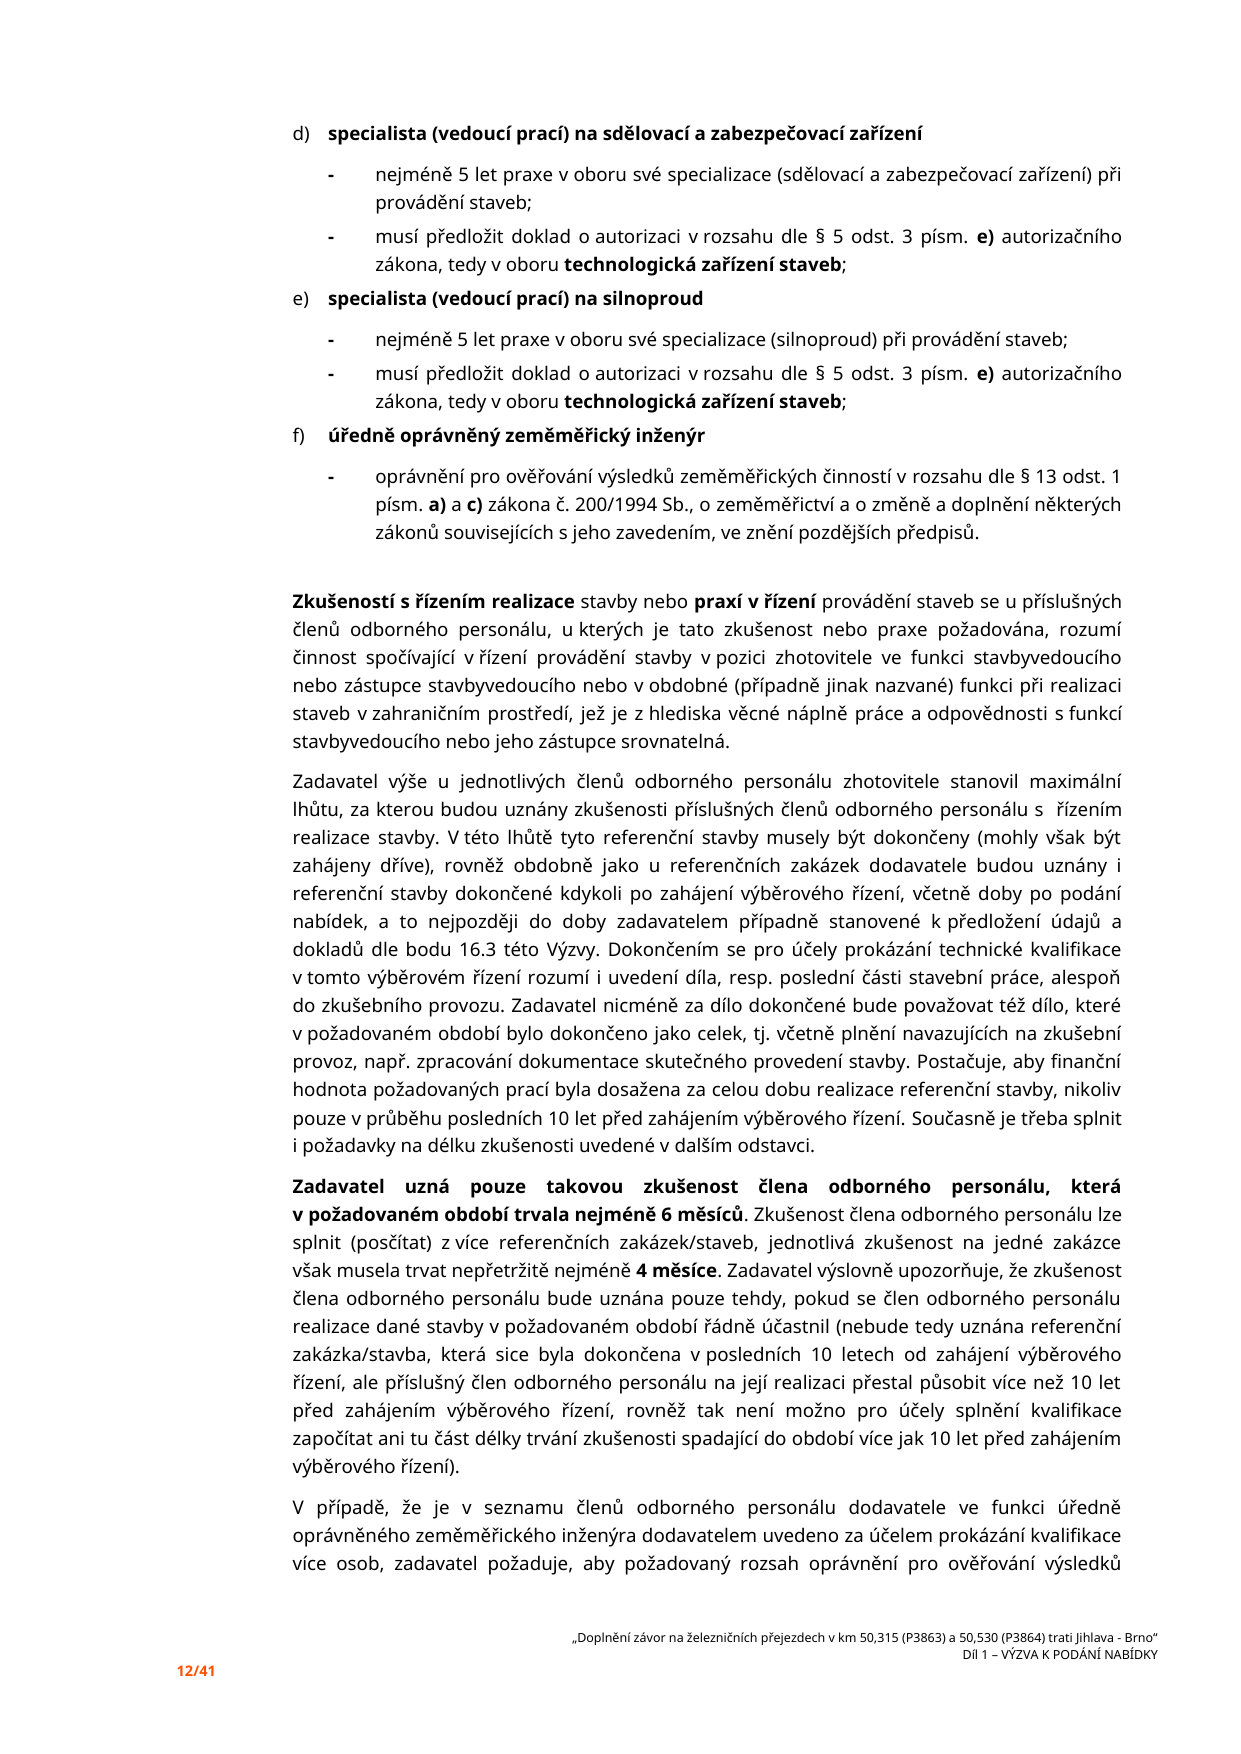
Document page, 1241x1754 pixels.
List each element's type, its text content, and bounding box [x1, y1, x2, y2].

text musí předložit doklad o autorizaci v rozsahu dle § 5 odst. 3 písm. e) autorizačního zákona, tedy v oboru technologická zařízení staveb; [328, 223, 1122, 277]
text specialista (vedoucí prací) na silnoproud [292, 286, 1122, 311]
text nejméně 5 let praxe v oboru své specializace (sdělovací a zabezpečovací zařízení) při provádění staveb; [328, 161, 1122, 215]
text specialista (vedoucí prací) na sdělovací a zabezpečovací zařízení [292, 121, 1122, 146]
text Zadavatel uzná pouze takovou zkušenost člena odborného personálu, která v požadovaném období trvala nejméně 6 měsíců. Zkušenost člena odborného personálu lze splnit (posčítat) z více referenčních zakázek/staveb, jednotlivá zkušenost na jedné zakázce však musela trvat nepřetržitě nejméně 4 měsíce. Zadavatel výslovně upozorňuje, že zkušenost člena odborného personálu bude uznána pouze tehdy, pokud se člen odborného personálu realizace dané stavby v požadovaném období řádně účastnil (nebude tedy uznána referenční zakázka/stavba, která sice byla dokončena v posledních 10 letech od zahájení výběrového řízení, ale příslušný člen odborného personálu na její realizaci přestal působit více než 10 let před zahájením výběrového řízení, rovněž tak není možno pro účely splnění kvalifikace započítat ani tu část délky trvání zkušenosti spadající do období více jak 10 let před zahájením výběrového řízení). [292, 1173, 1122, 1479]
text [292, 1494, 1122, 1576]
text oprávnění pro ověřování výsledků zeměměřických činností v rozsahu dle § 13 odst. 1 písm. a) a c) zákona č. 200/1994 Sb., o zeměměřictví a o změně a doplnění některých zákonů souvisejících s jeho zavedením, ve znění pozdějších předpisů. [328, 463, 1122, 545]
text Zkušeností s řízením realizace stavby nebo praxí v řízení provádění staveb se u příslušných členů odborného personálu, u kterých je tato zkušenost nebo praxe požadována, rozumí činnost spočívající v řízení provádění stavby v pozici zhotovitele ve funkci stavbyvedoucího nebo zástupce stavbyvedoucího nebo v obdobné (případně jinak nazvané) funkci při realizaci staveb v zahraničním prostředí, jež je z hlediska věcné náplně práce a odpovědnosti s funkcí stavbyvedoucího nebo jeho zástupce srovnatelná. [292, 588, 1122, 753]
text úředně oprávněný zeměměřický inženýr [292, 423, 1122, 448]
text musí předložit doklad o autorizaci v rozsahu dle § 5 odst. 3 písm. e) autorizačního zákona, tedy v oboru technologická zařízení staveb; [328, 361, 1122, 414]
text nejméně 5 let praxe v oboru své specializace (silnoproud) při provádění staveb; [328, 326, 1122, 352]
text Zadavatel výše u jednotlivých členů odborného personálu zhotovitele stanovil maximální lhůtu, za kterou budou uznány zkušenosti příslušných členů odborného personálu s řízením realizace stavby. V této lhůtě tyto referenční stavby musely být dokončeny (mohly však být zahájeny dříve), rovněž obdobně jako u referenčních zakázek dodavatele budou uznány i referenční stavby dokončené kdykoli po zahájení výběrového řízení, včetně doby po podání nabídek, a to nejpozději do doby zadavatelem případně stanovené k předložení údajů a dokladů dle bodu 16.3 této Výzvy. Dokončením se pro účely prokázání technické kvalifikace v tomto výběrovém řízení rozumí i uvedení díla, resp. poslední části stavební práce, alespoň do zkušebního provozu. Zadavatel nicméně za dílo dokončené bude považovat též dílo, které v požadovaném období bylo dokončeno jako celek, tj. včetně plnění navazujících na zkušební provoz, např. zpracování dokumentace skutečného provedení stavby. Postačuje, aby finanční hodnota požadovaných prací byla dosažena za celou dobu realizace referenční stavby, nikoliv pouze v průběhu posledních 10 let před zahájením výběrového řízení. Současně je třeba splnit i požadavky na délku zkušenosti uvedené v dalším odstavci. [292, 768, 1122, 1158]
